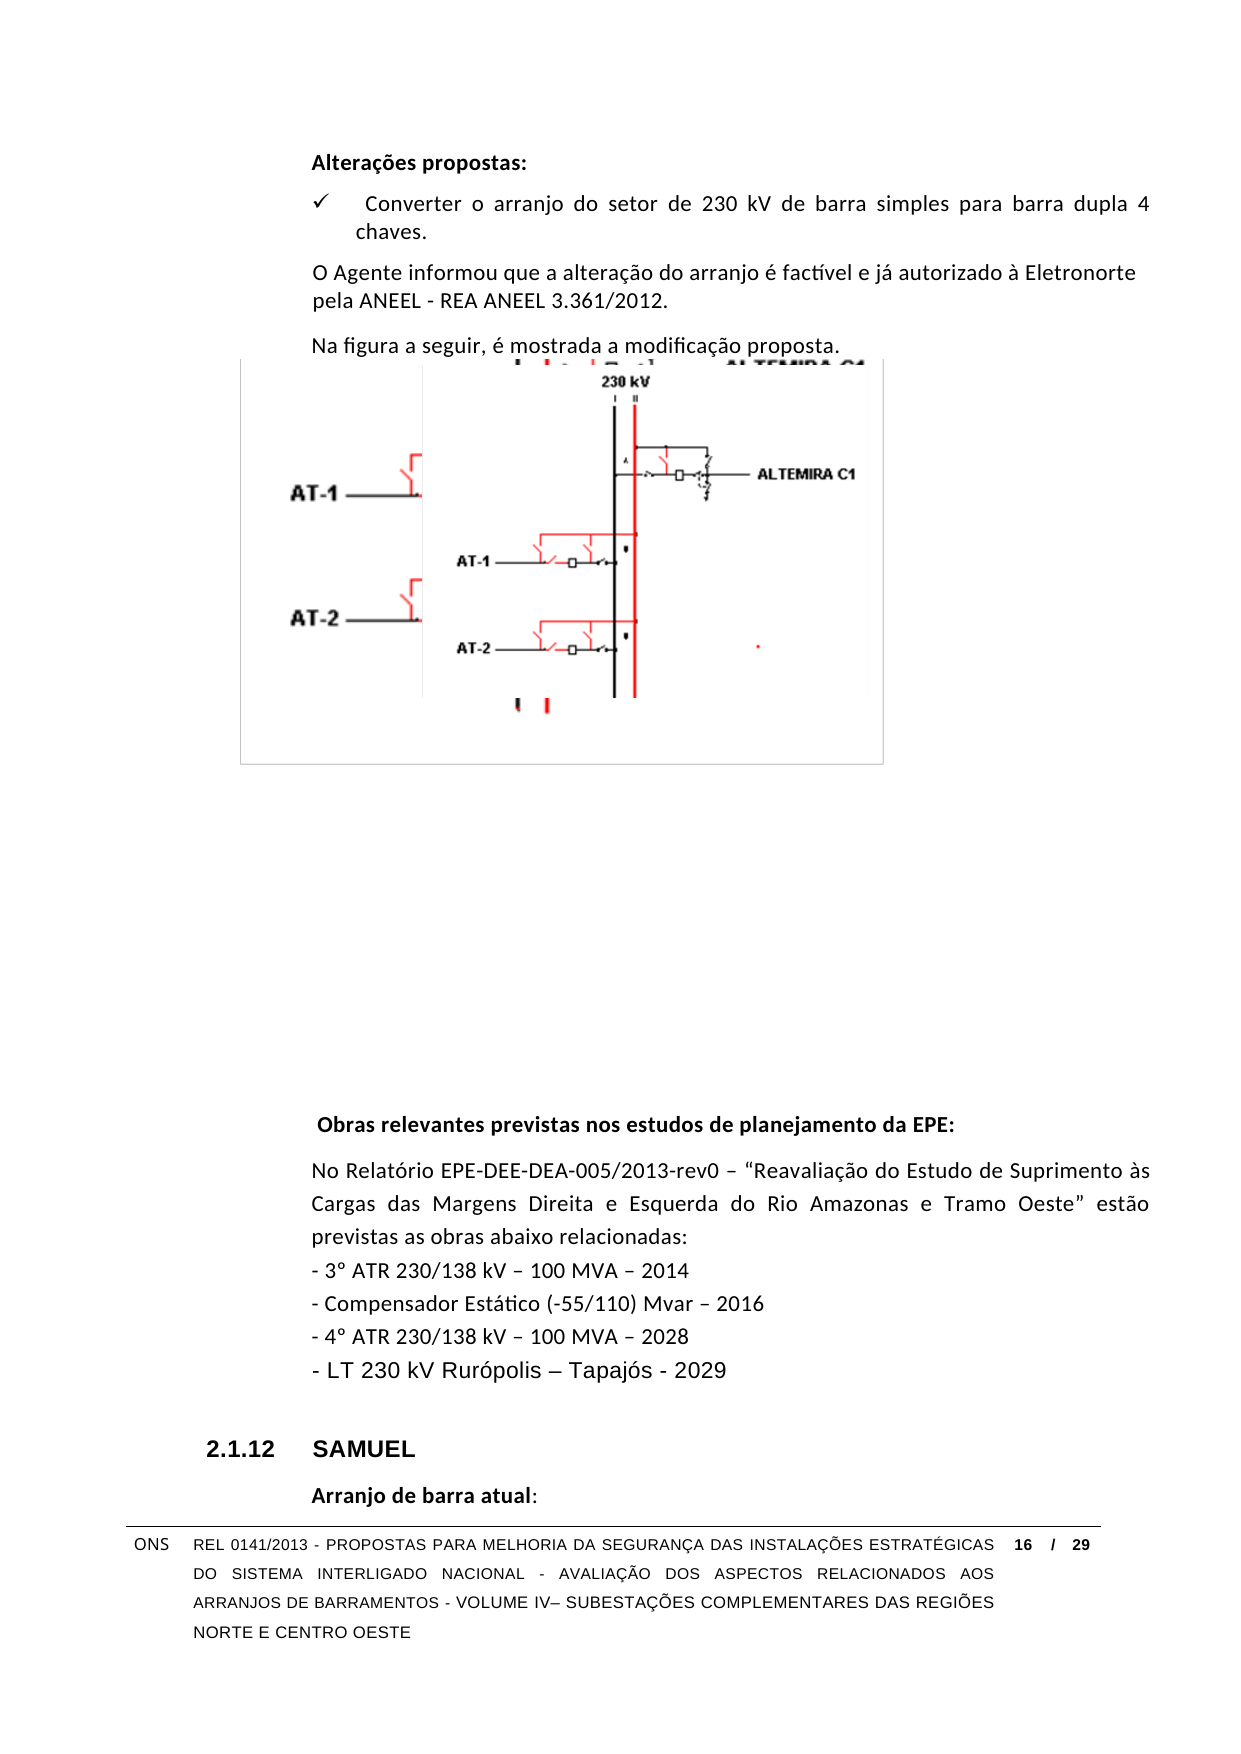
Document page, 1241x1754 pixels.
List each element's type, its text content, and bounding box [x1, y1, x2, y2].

list Converter o arranjo do setor de 230 kV de barra simples para barra dupla 4 chaves. [311, 189, 1152, 245]
text - LT 230 kV Rurópolis – Tapajós - 2029 [237, 1351, 1152, 1385]
text - 3º ATR 230/138 kV – 100 MVA – 2014 [311, 1251, 1152, 1285]
text - Compensador Estático (-55/110) Mvar – 2016 [311, 1285, 1152, 1318]
text Obras relevantes previstas nos estudos de planejamento da EPE: [311, 1106, 1152, 1139]
text O Agente informou que a alteração do arranjo é factível e já autorizado à Eletronorte pela ANEEL - REA ANEEL 3.361/2012. [312, 258, 1152, 314]
list Arranjo de barra atual: [311, 1476, 1152, 1510]
text - 4º ATR 230/138 kV – 100 MVA – 2028 [311, 1318, 1152, 1351]
text No Relatório EPE-DEE-DEA-005/2013-rev0 – “Reavaliação do Estudo de Suprimento às Cargas das Margens Direita e Esquerda do Rio Amazonas e Tramo Oeste” estão previstas as obras abaixo relacionadas: [311, 1151, 1152, 1251]
subtitle SAMUEL [206, 1431, 1152, 1464]
text Alterações propostas: [311, 143, 1152, 177]
text Na figura a seguir, é mostrada a modificação proposta. [311, 326, 1152, 360]
